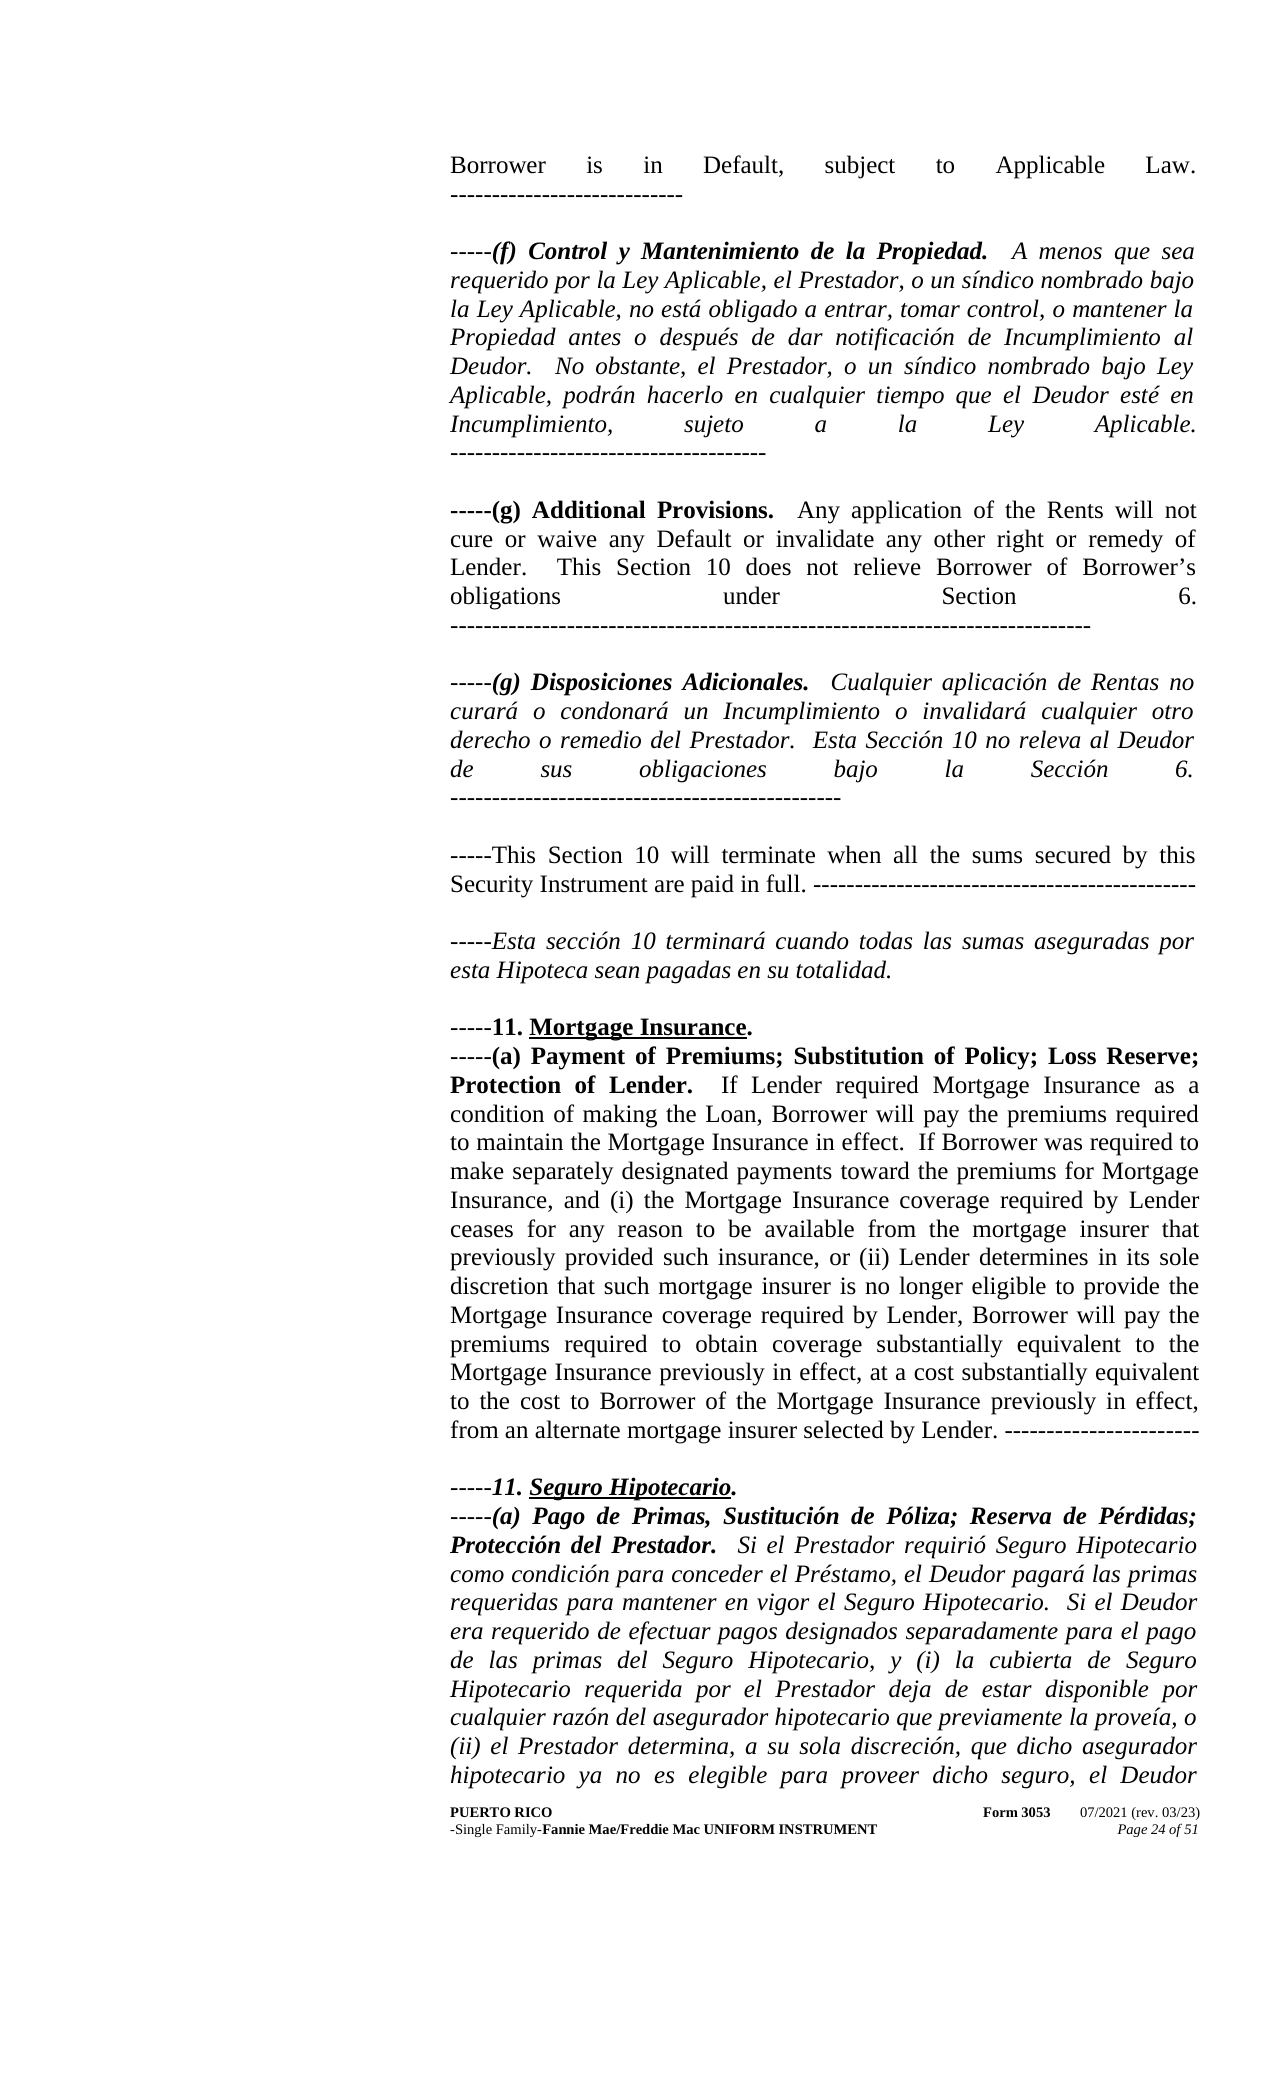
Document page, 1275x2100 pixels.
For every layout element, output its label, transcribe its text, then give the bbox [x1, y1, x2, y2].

text -----This Section 10 will terminate when all the sums secured by this Security Instrument are paid in full. ---------------------------------------------- [450, 840, 1197, 897]
text -----(f) Control y Mantenimiento de la Propiedad. A menos que sea requerido por la Ley Aplicable, el Prestador, o un síndico nombrado bajo la Ley Aplicable, no está obligado a entrar, tomar control, o mantener la Propiedad antes o después de dar notificación de Incumplimiento al Deudor. No obstante, el Prestador, o un síndico nombrado bajo Ley Aplicable, podrán hacerlo en cualquier tiempo que el Deudor esté en Incumplimiento, sujeto a la Ley Aplicable. -------------------------------------- [450, 236, 1197, 466]
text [450, 150, 1197, 207]
text -----Esta sección 10 terminará cuando todas las sumas aseguradas por esta Hipoteca sean pagadas en su totalidad. [450, 926, 1197, 984]
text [450, 1501, 1200, 1789]
text -----11. Seguro Hipotecario. [450, 1472, 1200, 1501]
text -----(a) Payment of Premiums; Substitution of Policy; Loss Reserve; Protection of Lender. If Lender required Mortgage Insurance as a condition of making the Loan, Borrower will pay the premiums required to maintain the Mortgage Insurance in effect. If Borrower was required to make separately designated payments toward the premiums for Mortgage Insurance, and (i) the Mortgage Insurance coverage required by Lender ceases for any reason to be available from the mortgage insurer that previously provided such insurance, or (ii) Lender determines in its sole discretion that such mortgage insurer is no longer eligible to provide the Mortgage Insurance coverage required by Lender, Borrower will pay the premiums required to obtain coverage substantially equivalent to the Mortgage Insurance previously in effect, at a cost substantially equivalent to the cost to Borrower of the Mortgage Insurance previously in effect, from an alternate mortgage insurer selected by Lender. [450, 1041, 1200, 1444]
text -----(g) Disposiciones Adicionales. Cualquier aplicación de Rentas no curará o condonará un Incumplimiento o invalidará cualquier otro derecho o remedio del Prestador. Esta Sección 10 no releva al Deudor de sus obligaciones bajo la Sección 6. ----------------------------------------------- [450, 667, 1197, 811]
text -----(g) Additional Provisions. Any application of the Rents will not cure or waive any Default or invalidate any other right or remedy of Lender. This Section 10 does not relieve Borrower of Borrower’s obligations under Section 6. ----------------------------------------------------------------------------- [450, 495, 1197, 639]
text -----11. Mortgage Insurance. [450, 1012, 1200, 1041]
